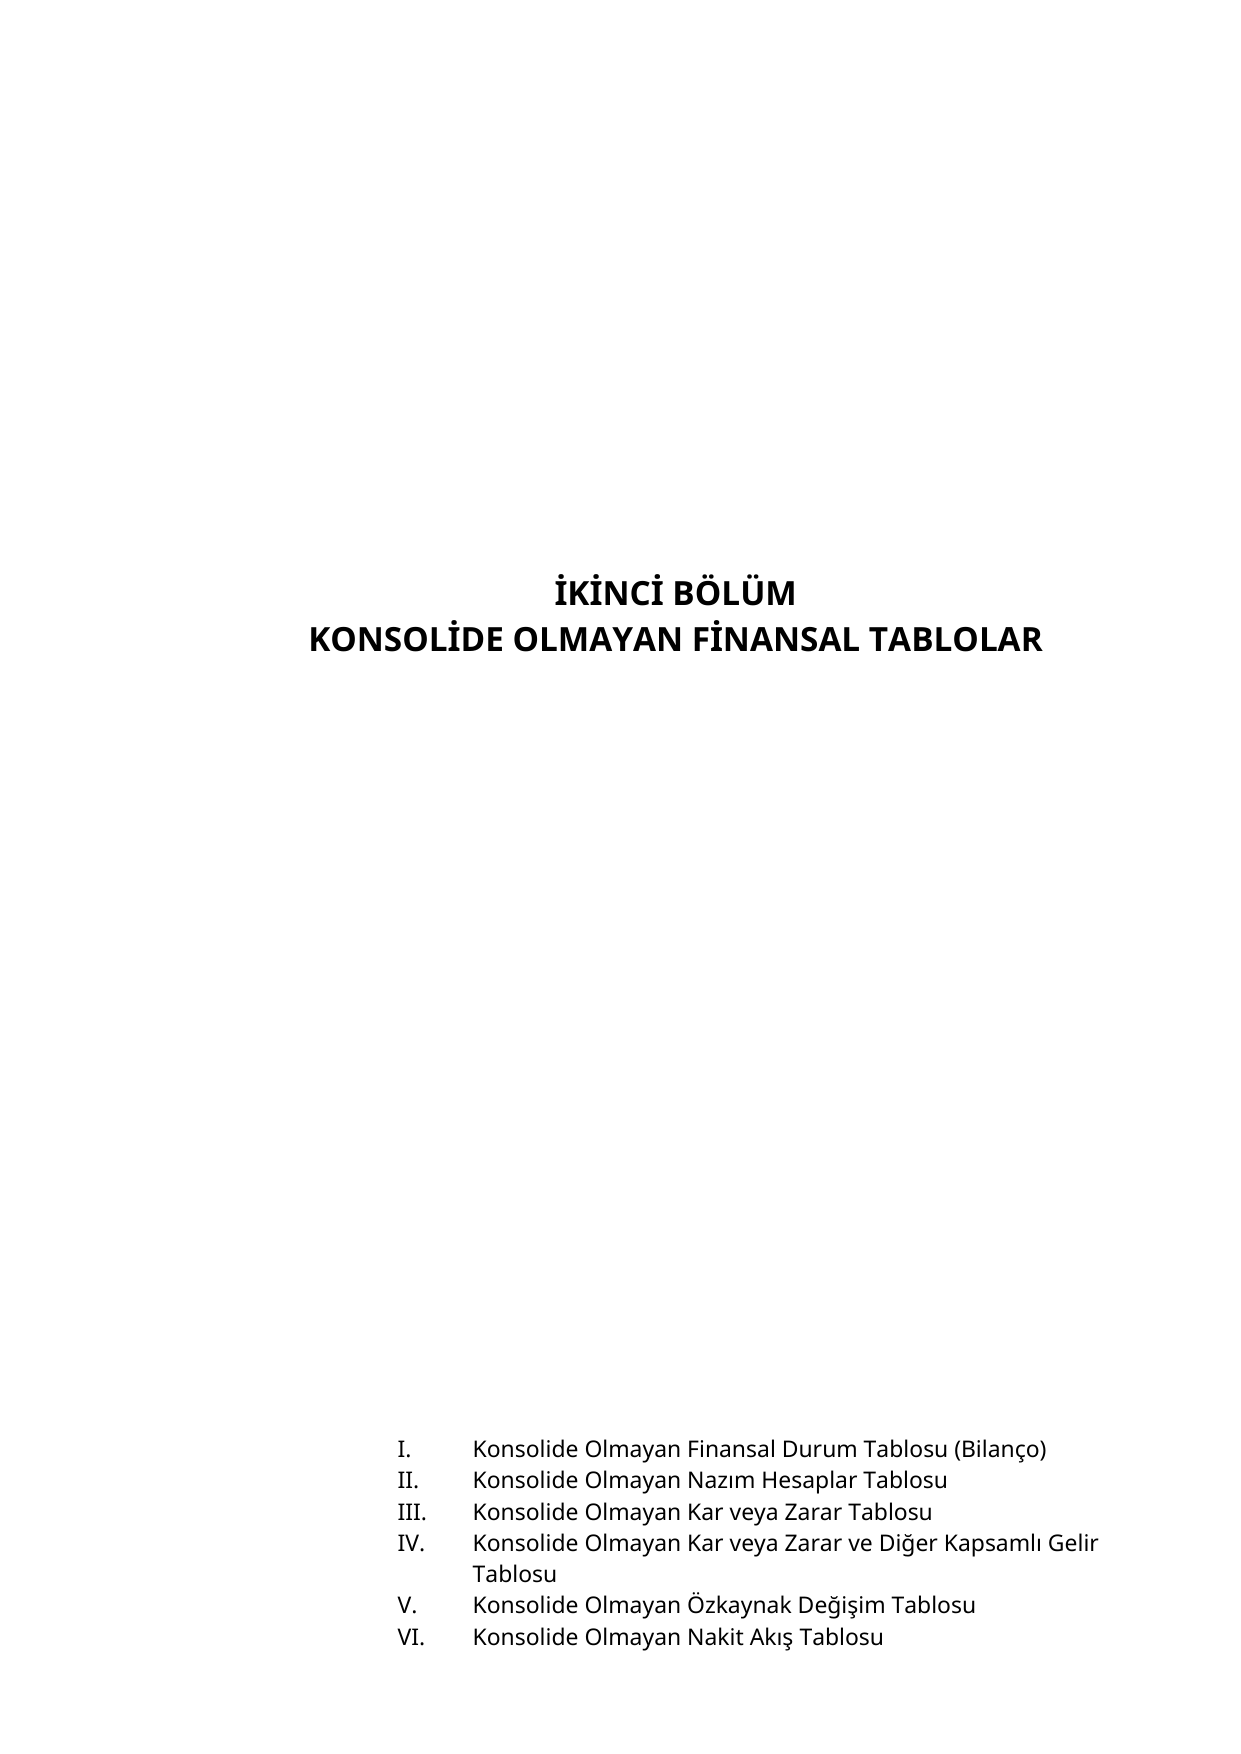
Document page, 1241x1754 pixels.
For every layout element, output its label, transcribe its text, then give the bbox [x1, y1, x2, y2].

list Konsolide Olmayan Kar veya Zarar ve Diğer Kapsamlı Gelir Tablosu [397, 1527, 1181, 1589]
list Konsolide Olmayan Kar veya Zarar Tablosu [397, 1496, 1181, 1527]
list Konsolide Olmayan Nazım Hesaplar Tablosu [397, 1464, 1181, 1496]
list İKİNCİ BÖLÜM [170, 570, 1181, 616]
list Konsolide Olmayan Özkaynak Değişim Tablosu [397, 1589, 1181, 1621]
list Konsolide Olmayan Finansal Durum Tablosu (Bilanço) [397, 1433, 1181, 1464]
list KONSOLİDE OLMAYAN FİNANSAL TABLOLAR [170, 616, 1181, 661]
list Konsolide Olmayan Nakit Akış Tablosu [397, 1621, 1181, 1652]
